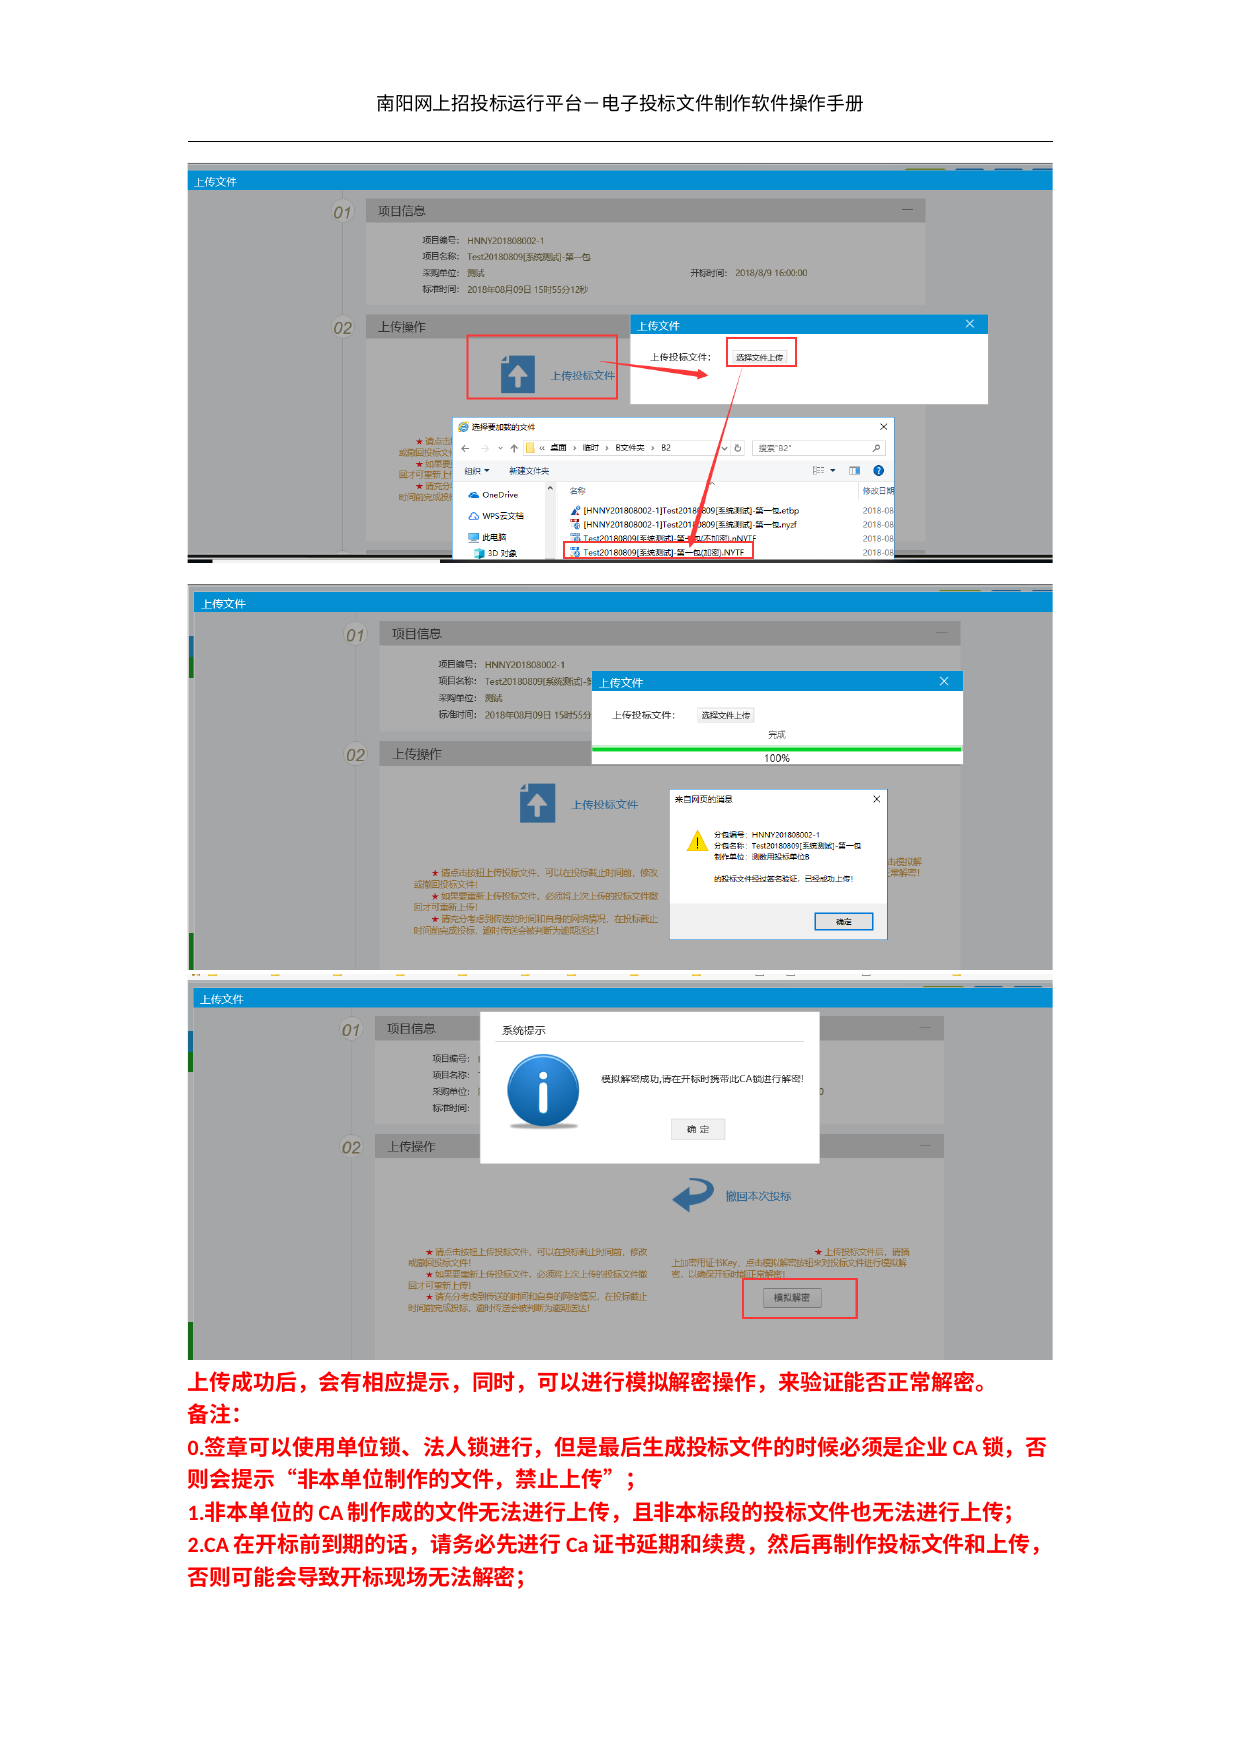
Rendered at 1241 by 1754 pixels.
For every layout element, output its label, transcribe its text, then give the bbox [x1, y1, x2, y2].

text 2.CA在开标前到期的话，请务必先进行Ca证书延期和续费，然后再制作投标文件和上传，否则可能会导致开标现场无法解密； [187, 1527, 1053, 1592]
text 0.签章可以使用单位锁、法人锁进行，但是最后生成投标文件的时候必须是企业CA锁，否则会提示“非本单位制作的文件，禁止上传”； [187, 1429, 1053, 1494]
picture [187, 974, 1053, 1360]
picture [187, 162, 1053, 170]
text 备注： [187, 1397, 1053, 1429]
picture [187, 584, 1053, 970]
text 1.非本单位的CA制作成的文件无法进行上传，且非本标段的投标文件也无法进行上传； [187, 1494, 1053, 1527]
picture [187, 191, 1053, 563]
text 上传成功后，会有相应提示，同时，可以进行模拟解密操作，来验证能否正常解密。 [187, 1364, 1053, 1397]
